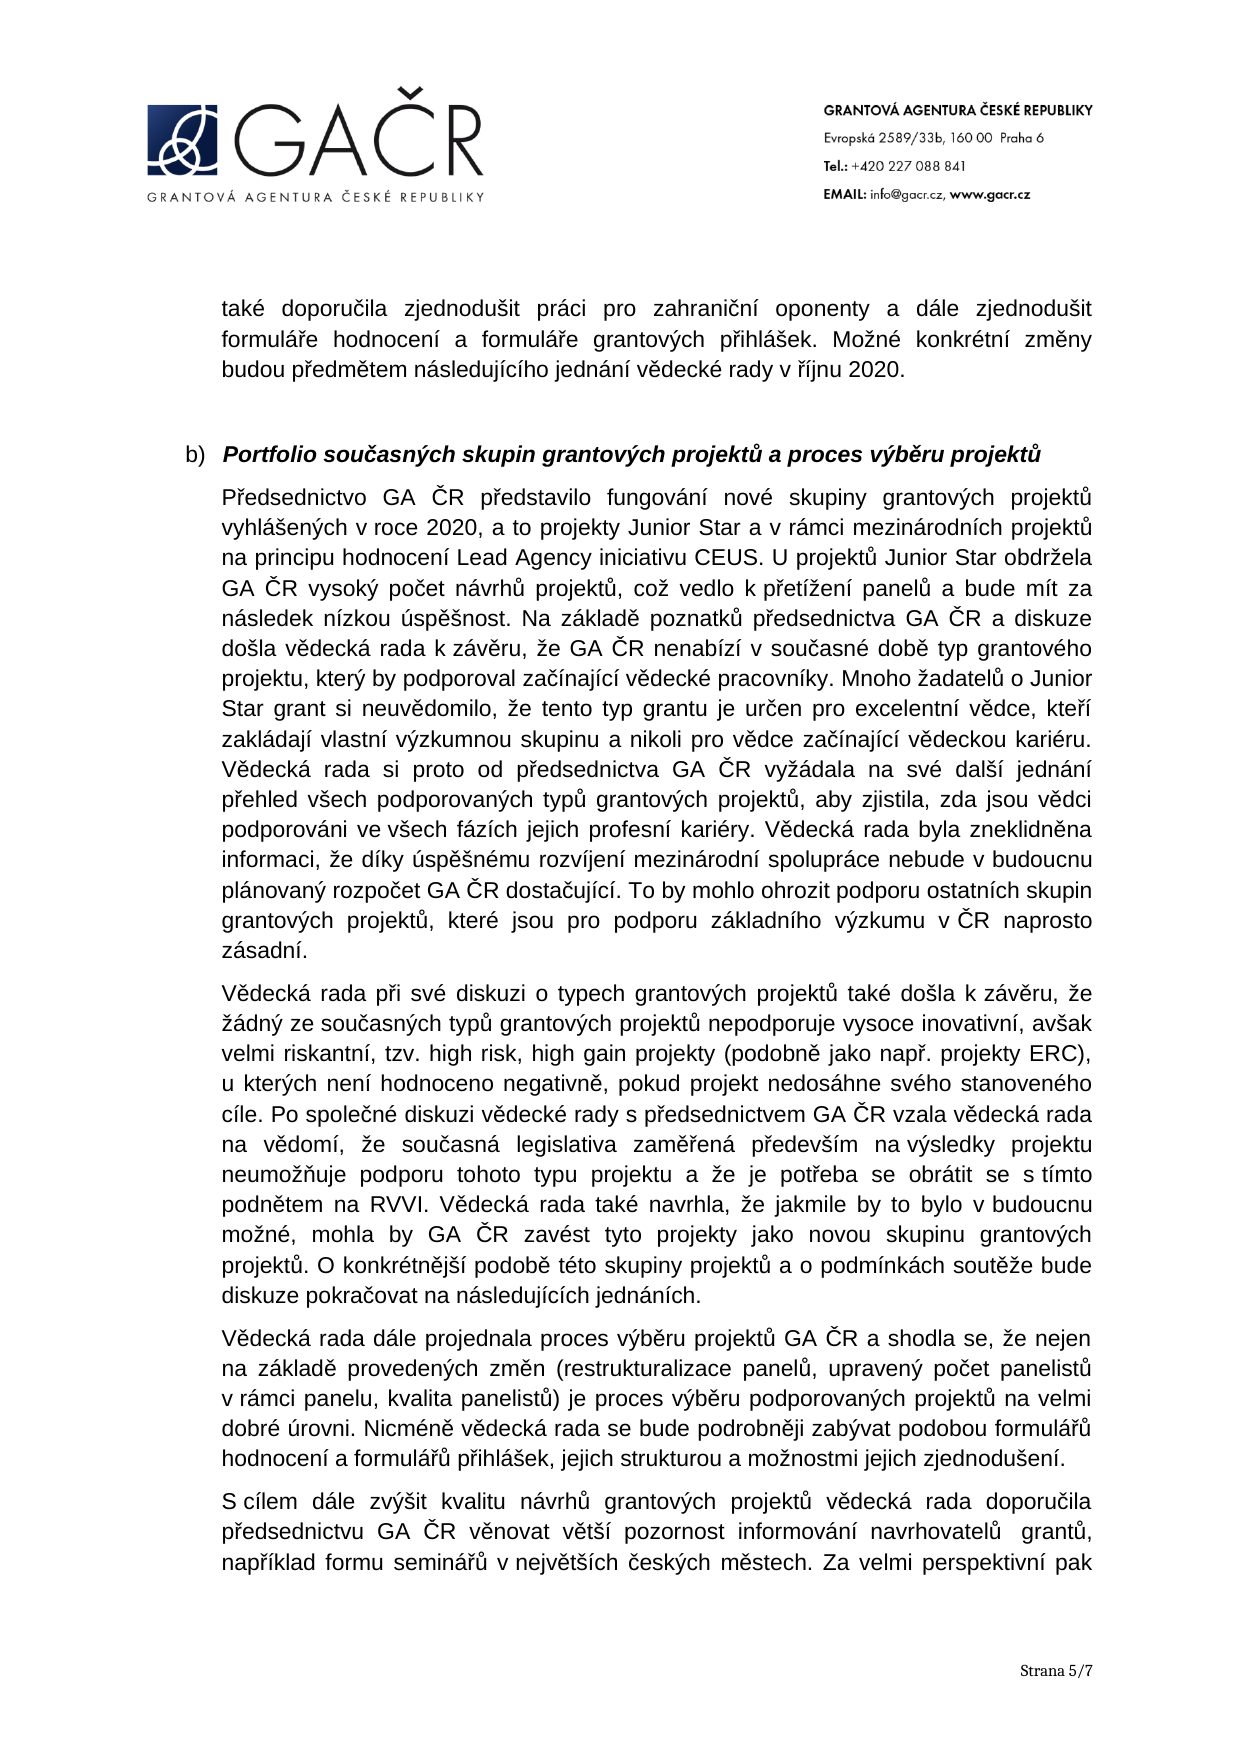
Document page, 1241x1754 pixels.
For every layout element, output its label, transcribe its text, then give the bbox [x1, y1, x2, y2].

text Předsednictvo GA ČR představilo fungování nové skupiny grantových projektů vyhlášených v roce 2020, a to projekty Junior Star a v rámci mezinárodních projektů na principu hodnocení Lead Agency iniciativu CEUS. U projektů Junior Star obdržela GA ČR vysoký počet návrhů projektů, což vedlo k přetížení panelů a bude mít za následek nízkou úspěšnost. Na základě poznatků předsednictva GA ČR a diskuze došla vědecká rada k závěru, že GA ČR nenabízí v současné době typ grantového projektu, který by podporoval začínající vědecké pracovníky. Mnoho žadatelů o Junior Star grant si neuvědomilo, že tento typ grantu je určen pro excelentní vědce, kteří zakládají vlastní výzkumnou skupinu a nikoli pro vědce začínající vědeckou kariéru. Vědecká rada si proto od předsednictva GA ČR vyžádala na své další jednání přehled všech podporovaných typů grantových projektů, aby zjistila, zda jsou vědci podporováni ve všech fázích jejich profesní kariéry. Vědecká rada byla zneklidněna informaci, že díky úspěšnému rozvíjení mezinárodní spolupráce nebude v budoucnu plánovaný rozpočet GA ČR dostačující. To by mohlo ohrozit podporu ostatních skupin grantových projektů, které jsou pro podporu základního výzkumu v ČR naprosto zásadní. [221, 484, 1092, 963]
text Vědecká rada při své diskuzi o typech grantových projektů také došla k závěru, že žádný ze současných typů grantových projektů nepodporuje vysoce inovativní, avšak velmi riskantní, tzv. high risk, high gain projekty (podobně jako např. projekty ERC), u kterých není hodnoceno negativně, pokud projekt nedosáhne svého stanoveného cíle. Po společné diskuzi vědecké rady s předsednictvem GA ČR vzala vědecká rada na vědomí, že současná legislativa zaměřená především na výsledky projektu neumožňuje podporu tohoto typu projektu a že je potřeba se obrátit se s tímto podnětem na RVVI. Vědecká rada také navrhla, že jakmile by to bylo v budoucnu možné, mohla by GA ČR zavést tyto projekty jako novou skupinu grantových projektů. O konkrétnější podobě této skupiny projektů a o podmínkách soutěže bude diskuze pokračovat na následujících jednáních. [221, 980, 1092, 1308]
text Vědecká rada dále projednala proces výběru projektů GA ČR a shodla se, že nejen na základě provedených změn (restrukturalizace panelů, upravený počet panelistů v rámci panelu, kvalita panelistů) je proces výběru podporovaných projektů na velmi dobré úrovni. Nicméně vědecká rada se bude podrobněji zabývat podobou formulářů hodnocení a formulářů přihlášek, jejich strukturou a možnostmi jejich zjednodušení. [221, 1324, 1092, 1472]
picture [147, 86, 1093, 202]
list Portfolio současných skupin grantových projektů a proces výběru projektů [185, 441, 1092, 467]
